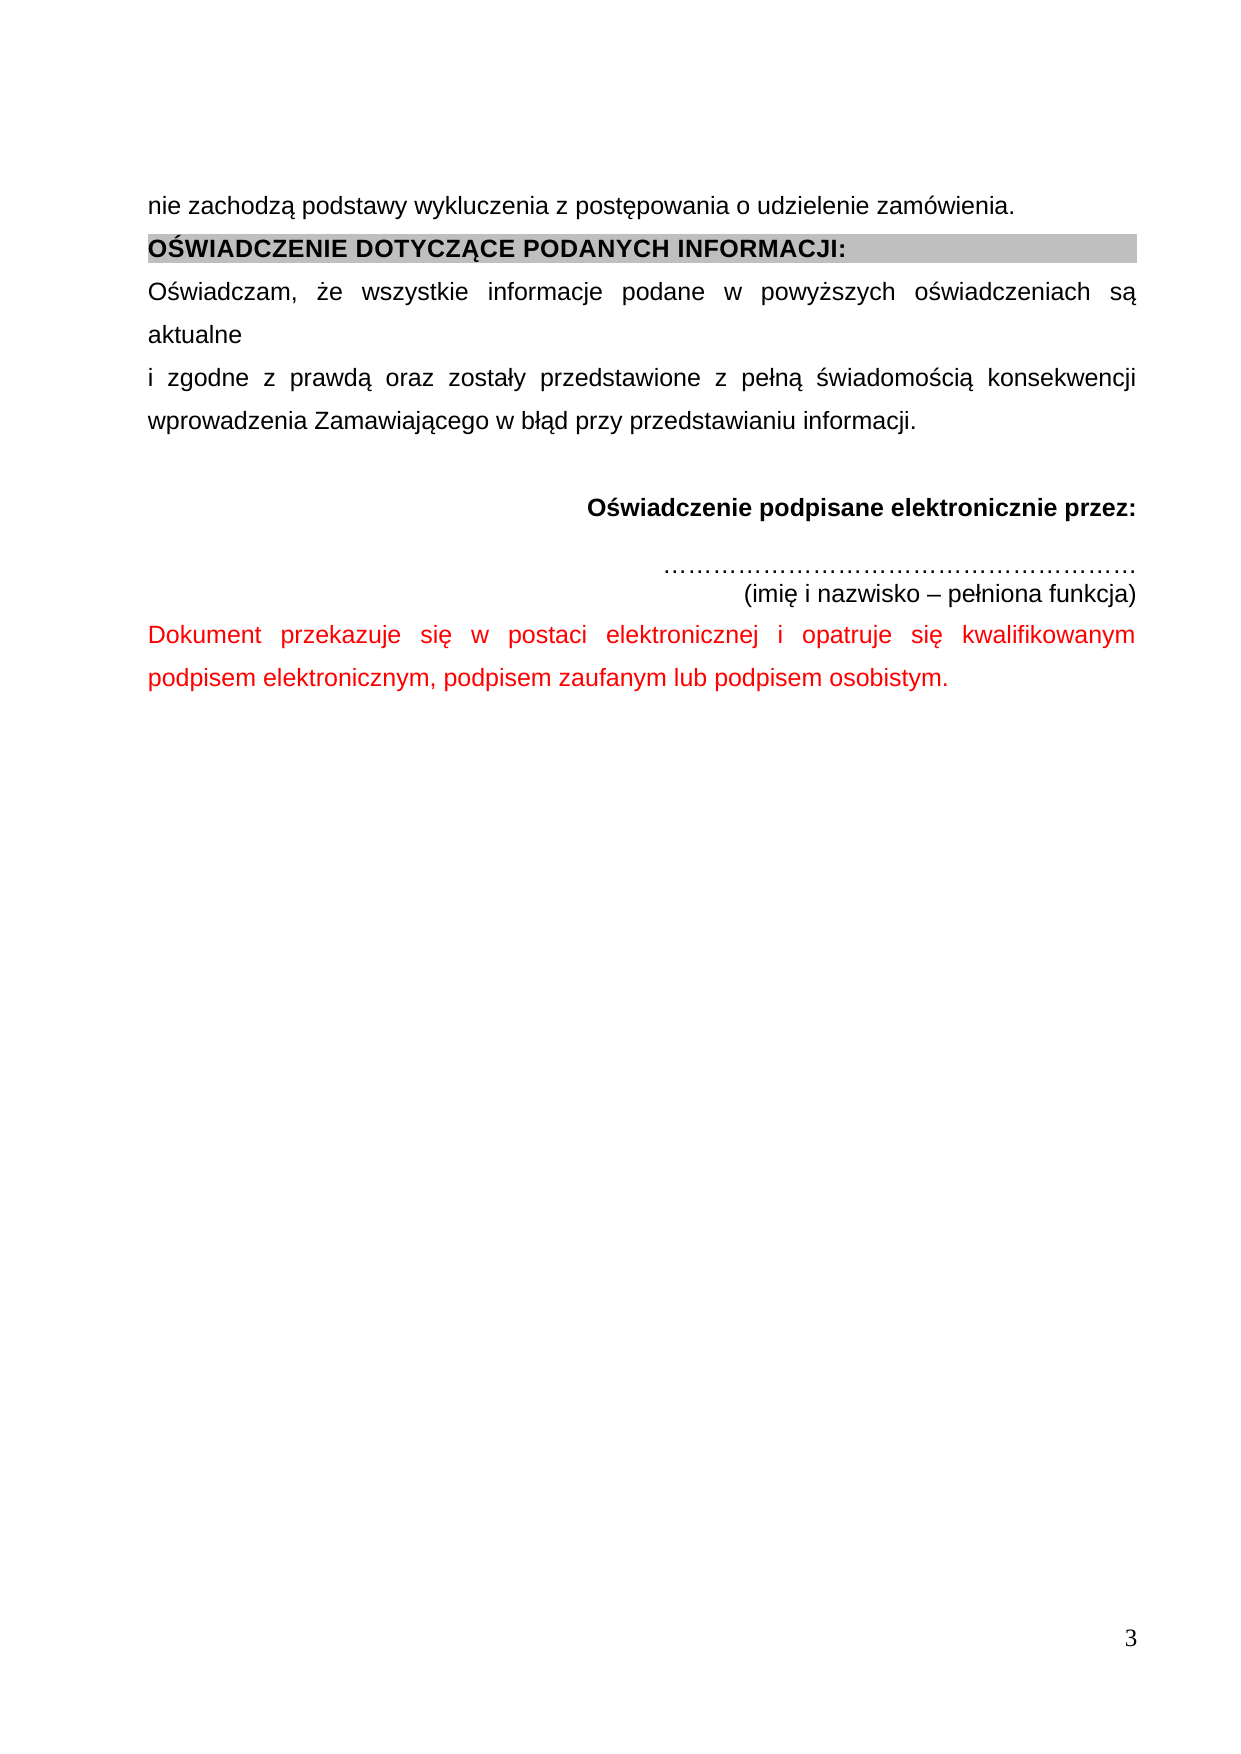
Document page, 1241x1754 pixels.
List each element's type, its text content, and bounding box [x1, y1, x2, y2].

text Oświadczam, że wszystkie informacje podane w powyższych oświadczeniach są aktualne [148, 277, 1137, 349]
text nie zachodzą podstawy wykluczenia z postępowania o udzielenie zamówienia. [148, 191, 1137, 219]
text OŚWIADCZENIE DOTYCZĄCE PODANYCH INFORMACJI: [148, 234, 1137, 263]
text ………………………………………………… [189, 550, 1137, 579]
text (imię i nazwisko – pełniona funkcja) [189, 579, 1137, 608]
text Oświadczenie podpisane elektronicznie przez: [189, 493, 1137, 521]
text Dokument przekazuje się w postaci elektronicznej i opatruje się kwalifikowanym podpisem elektronicznym, podpisem zaufanym lub podpisem osobistym. [148, 620, 1137, 692]
text i zgodne z prawdą oraz zostały przedstawione z pełną świadomością konsekwencji wprowadzenia Zamawiającego w błąd przy przedstawianiu informacji. [148, 363, 1137, 435]
